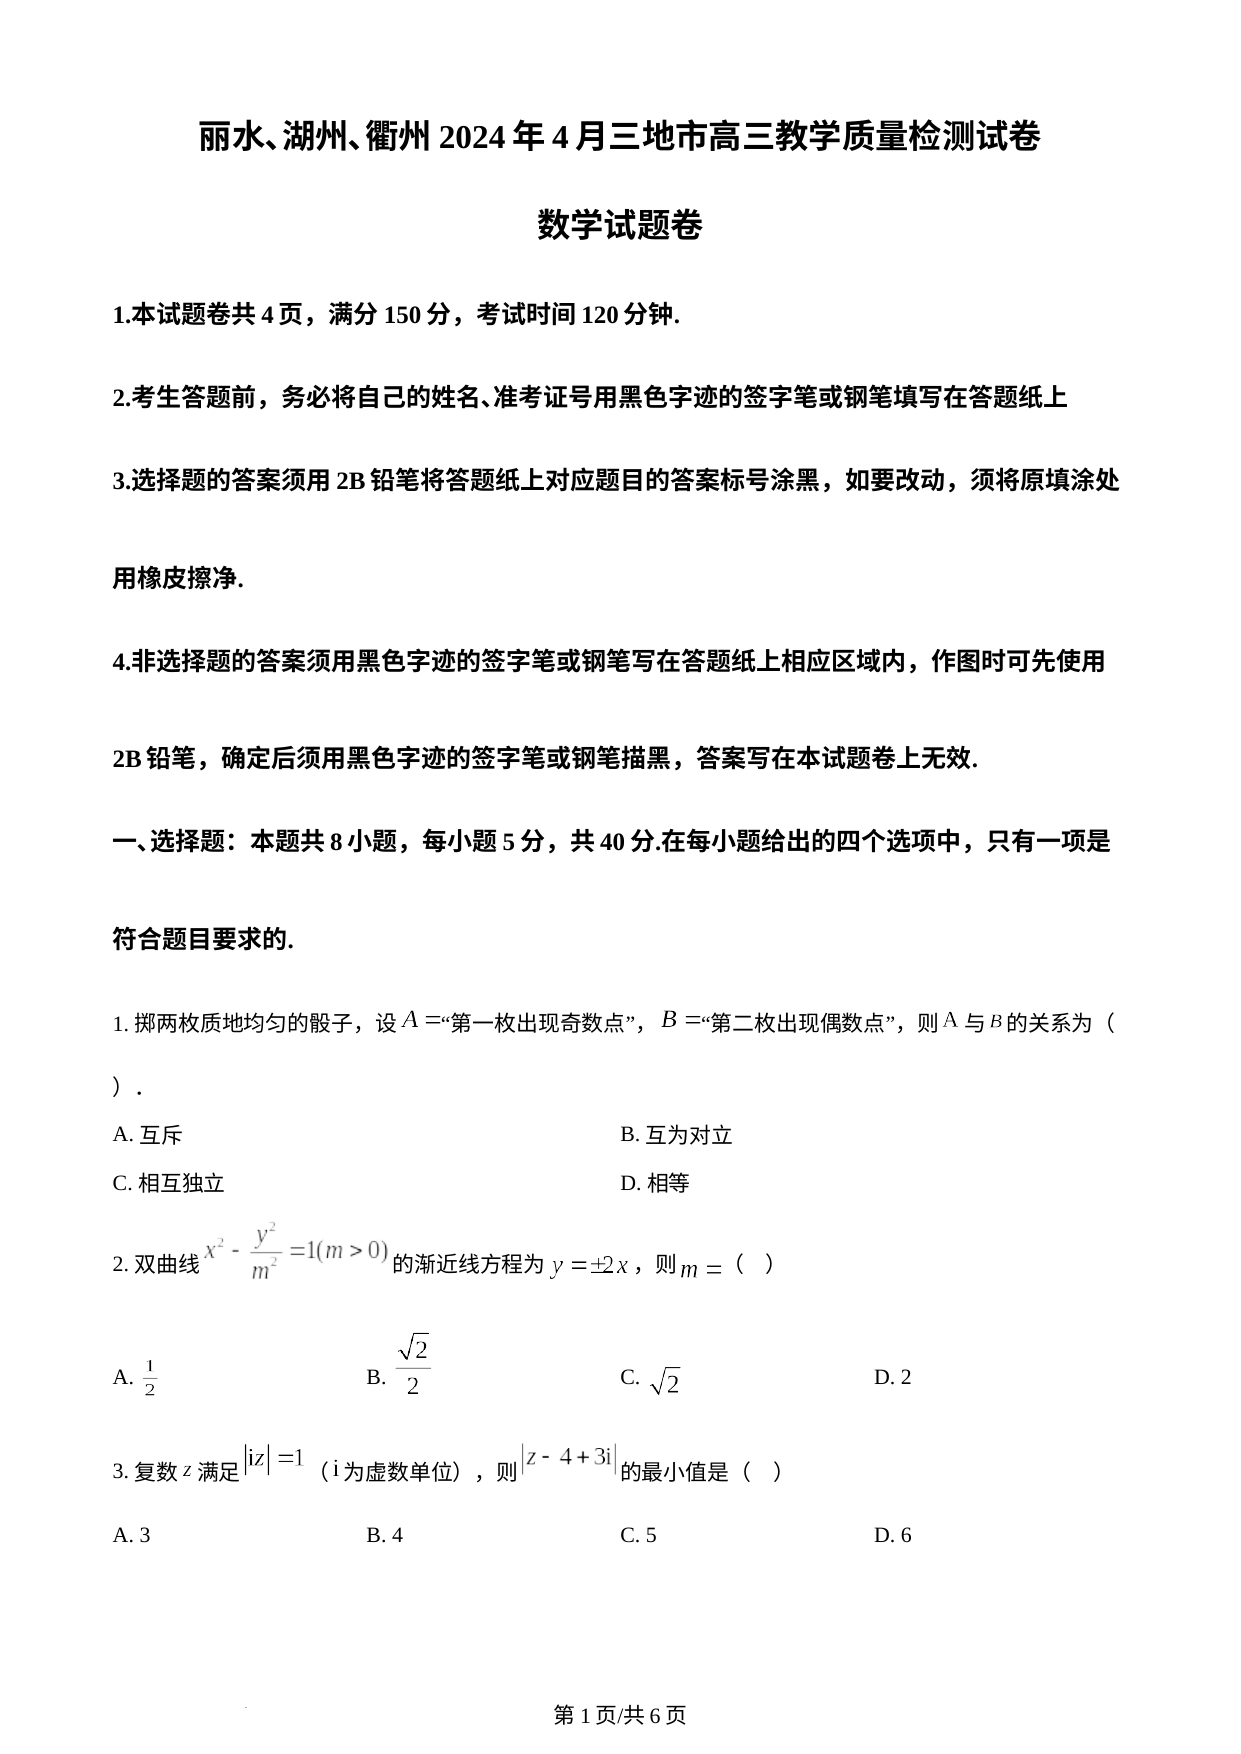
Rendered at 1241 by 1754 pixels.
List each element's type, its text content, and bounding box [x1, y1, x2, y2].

text A. B. C. D. 2 [112, 1328, 1128, 1425]
text A. 3 B. 4 C. 5 D. 6 [112, 1519, 1128, 1551]
text 3.选择题的答案须用2B铅笔将答题纸上对应题目的答案标号涂黑，如要改动，须将原填涂处用橡皮擦净. [112, 446, 1128, 609]
text 一､选择题：本题共8小题，每小题5分，共40分.在每小题给出的四个选项中，只有一项是符合题目要求的. [112, 807, 1128, 970]
text 数学试题卷 [112, 191, 1128, 256]
text 1.本试题卷共4页，满分150分，考试时间120分钟. [112, 280, 1128, 345]
text 丽水､湖州､衢州2024年4月三地市高三教学质量检测试卷 [112, 102, 1128, 167]
text 3. 复数满足（为虚数单位），则的最小值是（ ） [112, 1438, 1128, 1503]
text 1. 掷两枚质地均匀的骰子，设“第一枚出现奇数点”，“第二枚出现偶数点”，则与的关系为（ ）． [112, 988, 1128, 1102]
text A. 互斥 B. 互为对立 [112, 1118, 1128, 1150]
text C. 相互独立 D. 相等 [112, 1166, 1128, 1198]
text 2. 双曲线的渐近线方程为，则（ ） [112, 1214, 1128, 1312]
text 4.非选择题的答案须用黑色字迹的签字笔或钢笔写在答题纸上相应区域内，作图时可先使用2B铅笔，确定后须用黑色字迹的签字笔或钢笔描黑，答案写在本试题卷上无效. [112, 627, 1128, 789]
text 2.考生答题前，务必将自己的姓名､准考证号用黑色字迹的签字笔或钢笔填写在答题纸上 [112, 363, 1128, 428]
